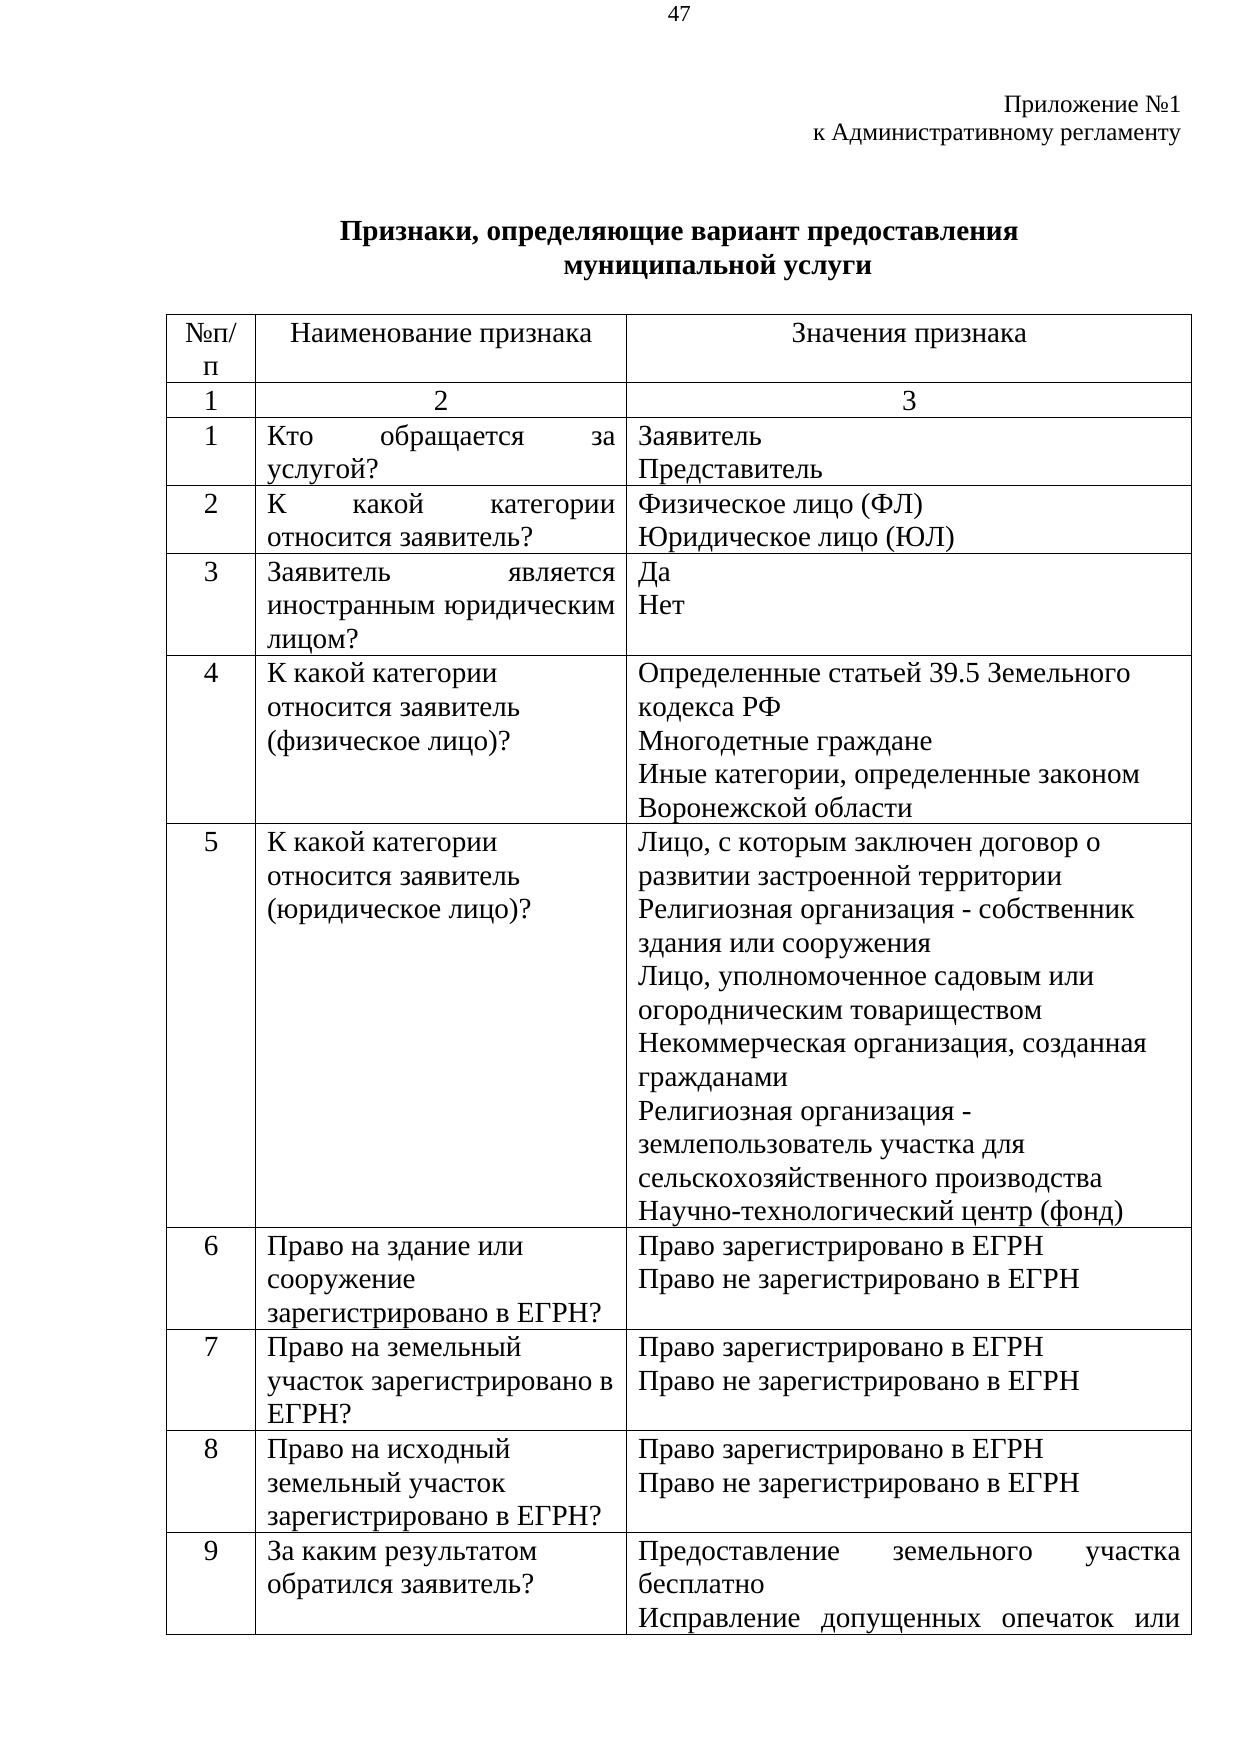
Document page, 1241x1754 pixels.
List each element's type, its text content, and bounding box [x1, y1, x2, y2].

table_cell 3 [627, 383, 1191, 417]
title Признаки, определяющие вариант предоставления [177, 213, 1181, 247]
table_cell 1 [167, 418, 255, 485]
table_cell Лицо, с которым заключен договор о развитии застроенной территории Религиозная организация - собственник здания или сооружения Лицо, уполномоченное садовым или огородническим товариществом Некоммерческая организация, созданная гражданами Религиозная организация - землепользователь участка для сельскохозяйственного производства Научно-технологический центр (фонд) [627, 824, 1191, 1227]
table_cell Право зарегистрировано в ЕГРН Право не зарегистрировано в ЕГРН [627, 1431, 1191, 1532]
table_cell 4 [167, 656, 255, 823]
table_cell Заявитель является иностранным юридическим лицом? [256, 554, 626, 654]
table_cell Да Нет [627, 554, 1191, 654]
table_cell 1 [167, 383, 255, 417]
table_cell 7 [167, 1330, 255, 1430]
table_cell Физическое лицо (ФЛ) Юридическое лицо (ЮЛ) [627, 486, 1191, 553]
table_cell Право на земельный участок зарегистрировано в ЕГРН? [256, 1330, 626, 1430]
table_cell 2 [256, 383, 626, 417]
table_cell К какой категории относится заявитель (юридическое лицо)? [256, 824, 626, 1227]
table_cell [627, 1533, 1191, 1633]
table_header Значения признака [627, 315, 1191, 382]
text муниципальной услуги [177, 247, 1181, 280]
text Приложение №1 [177, 89, 1181, 117]
table_cell Кто обращается за услугой? [256, 418, 626, 485]
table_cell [256, 1533, 626, 1633]
table_cell Право на здание или сооружение зарегистрировано в ЕГРН? [256, 1228, 626, 1328]
table_cell 9 [167, 1533, 255, 1633]
table_header Наименование признака [256, 315, 626, 382]
table_cell 6 [167, 1228, 255, 1328]
table_cell Определенные статьей 39.5 Земельного кодекса РФ Многодетные граждане Иные категории, определенные законом Воронежской области [627, 656, 1191, 823]
table_cell Право на исходный земельный участок зарегистрировано в ЕГРН? [256, 1431, 626, 1532]
table_cell К какой категории относится заявитель? [256, 486, 626, 553]
table_cell 3 [167, 554, 255, 654]
table_cell Право зарегистрировано в ЕГРН Право не зарегистрировано в ЕГРН [627, 1330, 1191, 1430]
table_cell 2 [167, 486, 255, 553]
text к Административному регламенту [177, 117, 1181, 146]
table_cell Право зарегистрировано в ЕГРН Право не зарегистрировано в ЕГРН [627, 1228, 1191, 1328]
table_cell К какой категории относится заявитель (физическое лицо)? [256, 656, 626, 823]
table_cell 8 [167, 1431, 255, 1532]
table_cell 5 [167, 824, 255, 1227]
table_cell Заявитель Представитель [627, 418, 1191, 485]
table_header №п/п [167, 315, 255, 382]
